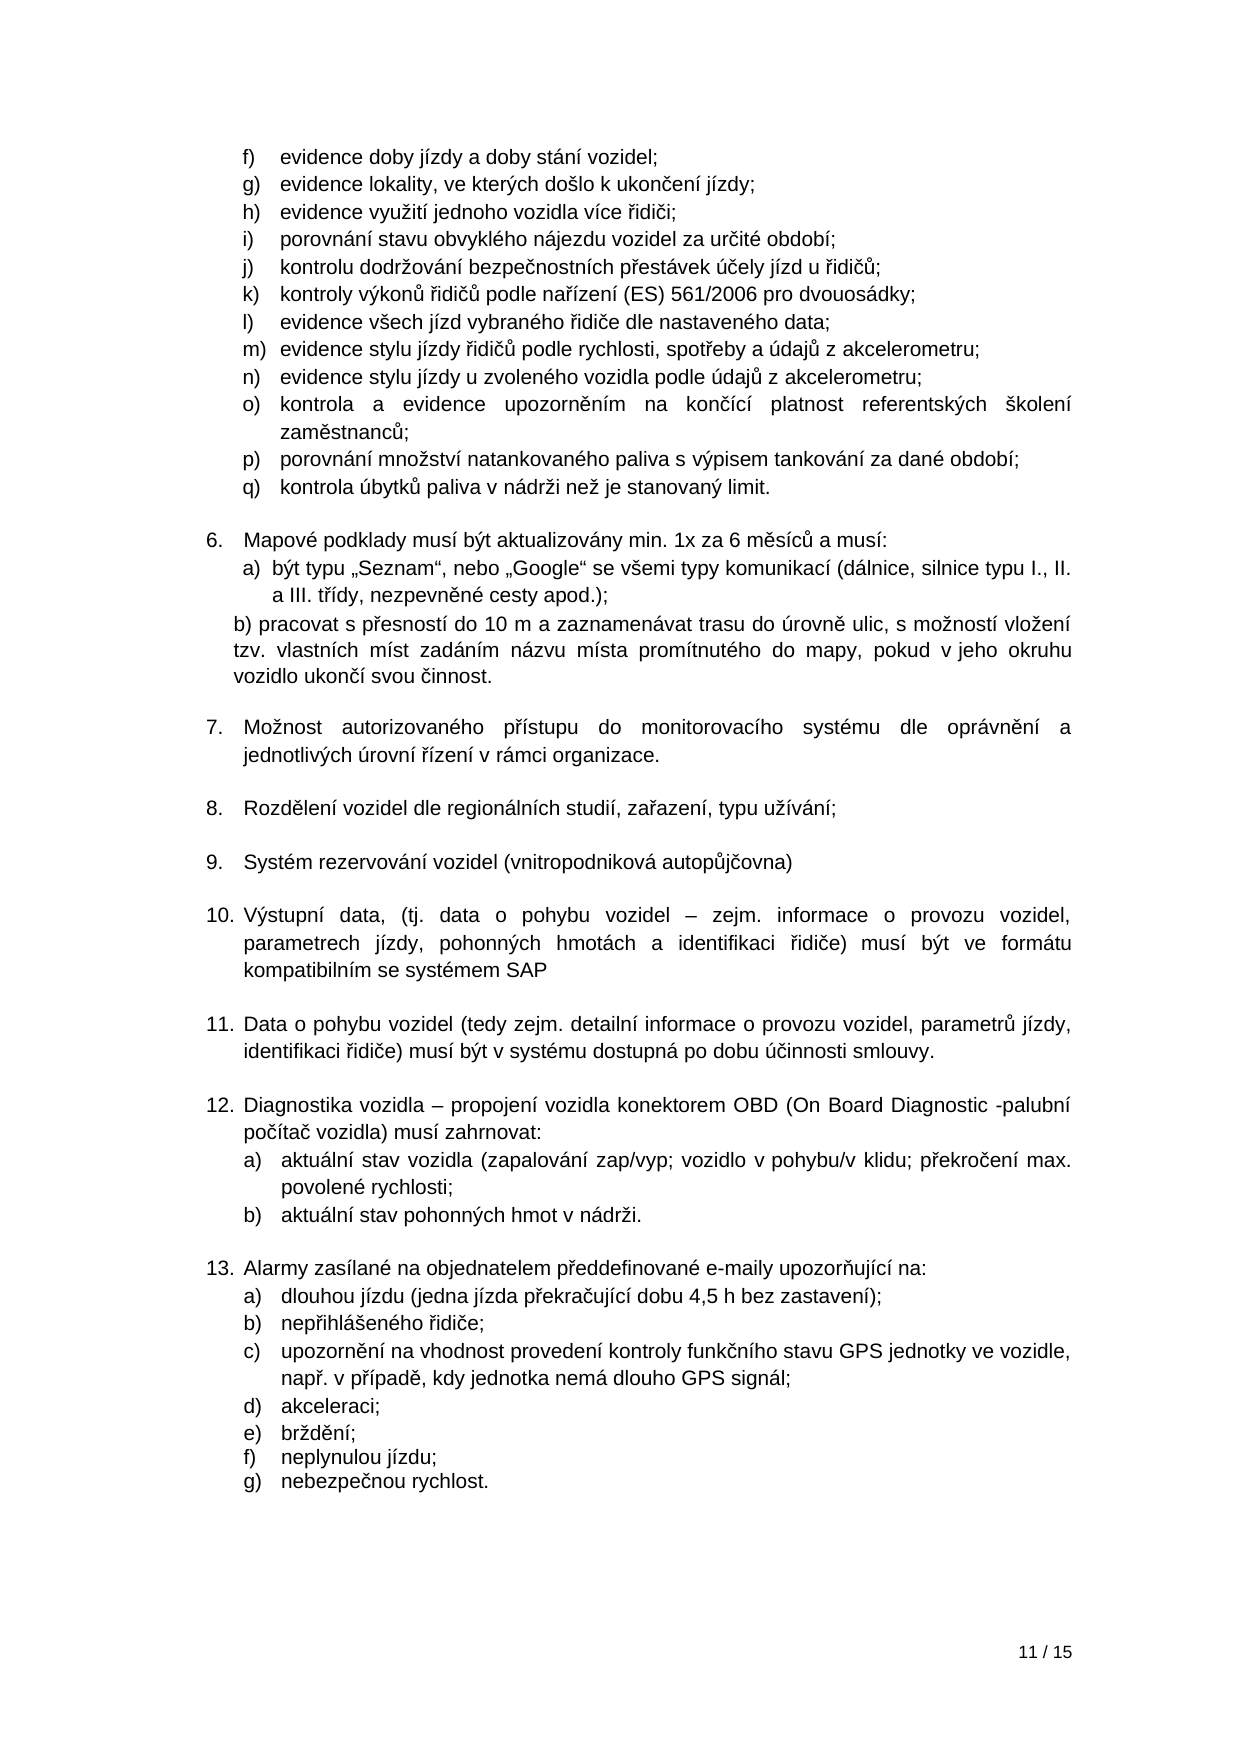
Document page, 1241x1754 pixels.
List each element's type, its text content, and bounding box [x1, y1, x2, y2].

list Rozdělení vozidel dle regionálních studií, zařazení, typu užívání; [206, 796, 1072, 820]
list kontrola a evidence upozorněním na končící platnost referentských školení zaměstnanců; [242, 392, 1072, 444]
list porovnání stavu obvyklého nájezdu vozidel za určité období; [242, 227, 1072, 251]
list brždění; [243, 1421, 1072, 1445]
list kontrolu dodržování bezpečnostních přestávek účely jízd u řidičů; [242, 255, 1072, 279]
list nebezpečnou rychlost. [243, 1469, 1072, 1493]
list Systém rezervování vozidel (vnitropodniková autopůjčovna) [206, 849, 1072, 873]
list upozornění na vhodnost provedení kontroly funkčního stavu GPS jednotky ve vozidle, např. v případě, kdy jednotka nemá dlouho GPS signál; [243, 1339, 1072, 1390]
list evidence všech jízd vybraného řidiče dle nastaveného data; [242, 310, 1072, 334]
list neplynulou jízdu; [243, 1445, 1072, 1469]
list akceleraci; [243, 1394, 1072, 1418]
list aktuální stav vozidla (zapalování zap/vyp; vozidlo v pohybu/v klidu; překročení max. povolené rychlosti; [243, 1148, 1072, 1199]
list kontrola úbytků paliva v nádrži než je stanovaný limit. [242, 475, 1072, 499]
list Data o pohybu vozidel (tedy zejm. detailní informace o provozu vozidel, parametrů jízdy, identifikaci řidiče) musí být v systému dostupná po dobu účinnosti smlouvy. [206, 1012, 1072, 1063]
list Možnost autorizovaného přístupu do monitorovacího systému dle oprávnění a jednotlivých úrovní řízení v rámci organizace. [206, 715, 1072, 766]
list Alarmy zasílané na objednatelem předdefinované e-maily upozorňující na: [206, 1256, 1072, 1280]
list kontroly výkonů řidičů podle nařízení (ES) 561/2006 pro dvouosádky; [242, 282, 1072, 306]
list Diagnostika vozidla – propojení vozidla konektorem OBD (On Board Diagnostic -palubní počítač vozidla) musí zahrnovat: [206, 1093, 1072, 1144]
list nepřihlášeného řidiče; [243, 1311, 1072, 1335]
list Mapové podklady musí být aktualizovány min. 1x za 6 měsíců a musí: [206, 528, 1072, 552]
list evidence stylu jízdy řidičů podle rychlosti, spotřeby a údajů z akcelerometru; [242, 337, 1072, 361]
list evidence lokality, ve kterých došlo k ukončení jízdy; [242, 172, 1072, 196]
list Výstupní data, (tj. data o pohybu vozidel – zejm. informace o provozu vozidel, parametrech jízdy, pohonných hmotách a identifikaci řidiče) musí být ve formátu kompatibilním se systémem SAP [206, 903, 1072, 982]
list porovnání množství natankovaného paliva s výpisem tankování za dané období; [242, 447, 1072, 471]
list b) pracovat s přesností do 10 m a zaznamenávat trasu do úrovně ulic, s možností vložení tzv. vlastních míst zadáním názvu místa promítnutého do mapy, pokud v jeho okruhu vozidlo ukončí svou činnost. [233, 611, 1072, 689]
list aktuální stav pohonných hmot v nádrži. [243, 1203, 1072, 1227]
list být typu „Seznam“, nebo „Google“ se všemi typy komunikací (dálnice, silnice typu I., II. a III. třídy, nezpevněné cesty apod.); [242, 556, 1072, 607]
list evidence doby jízdy a doby stání vozidel; [242, 145, 1072, 169]
list evidence využití jednoho vozidla více řidiči; [242, 200, 1072, 224]
list evidence stylu jízdy u zvoleného vozidla podle údajů z akcelerometru; [242, 365, 1072, 389]
list dlouhou jízdu (jedna jízda překračující dobu 4,5 h bez zastavení); [243, 1284, 1072, 1308]
